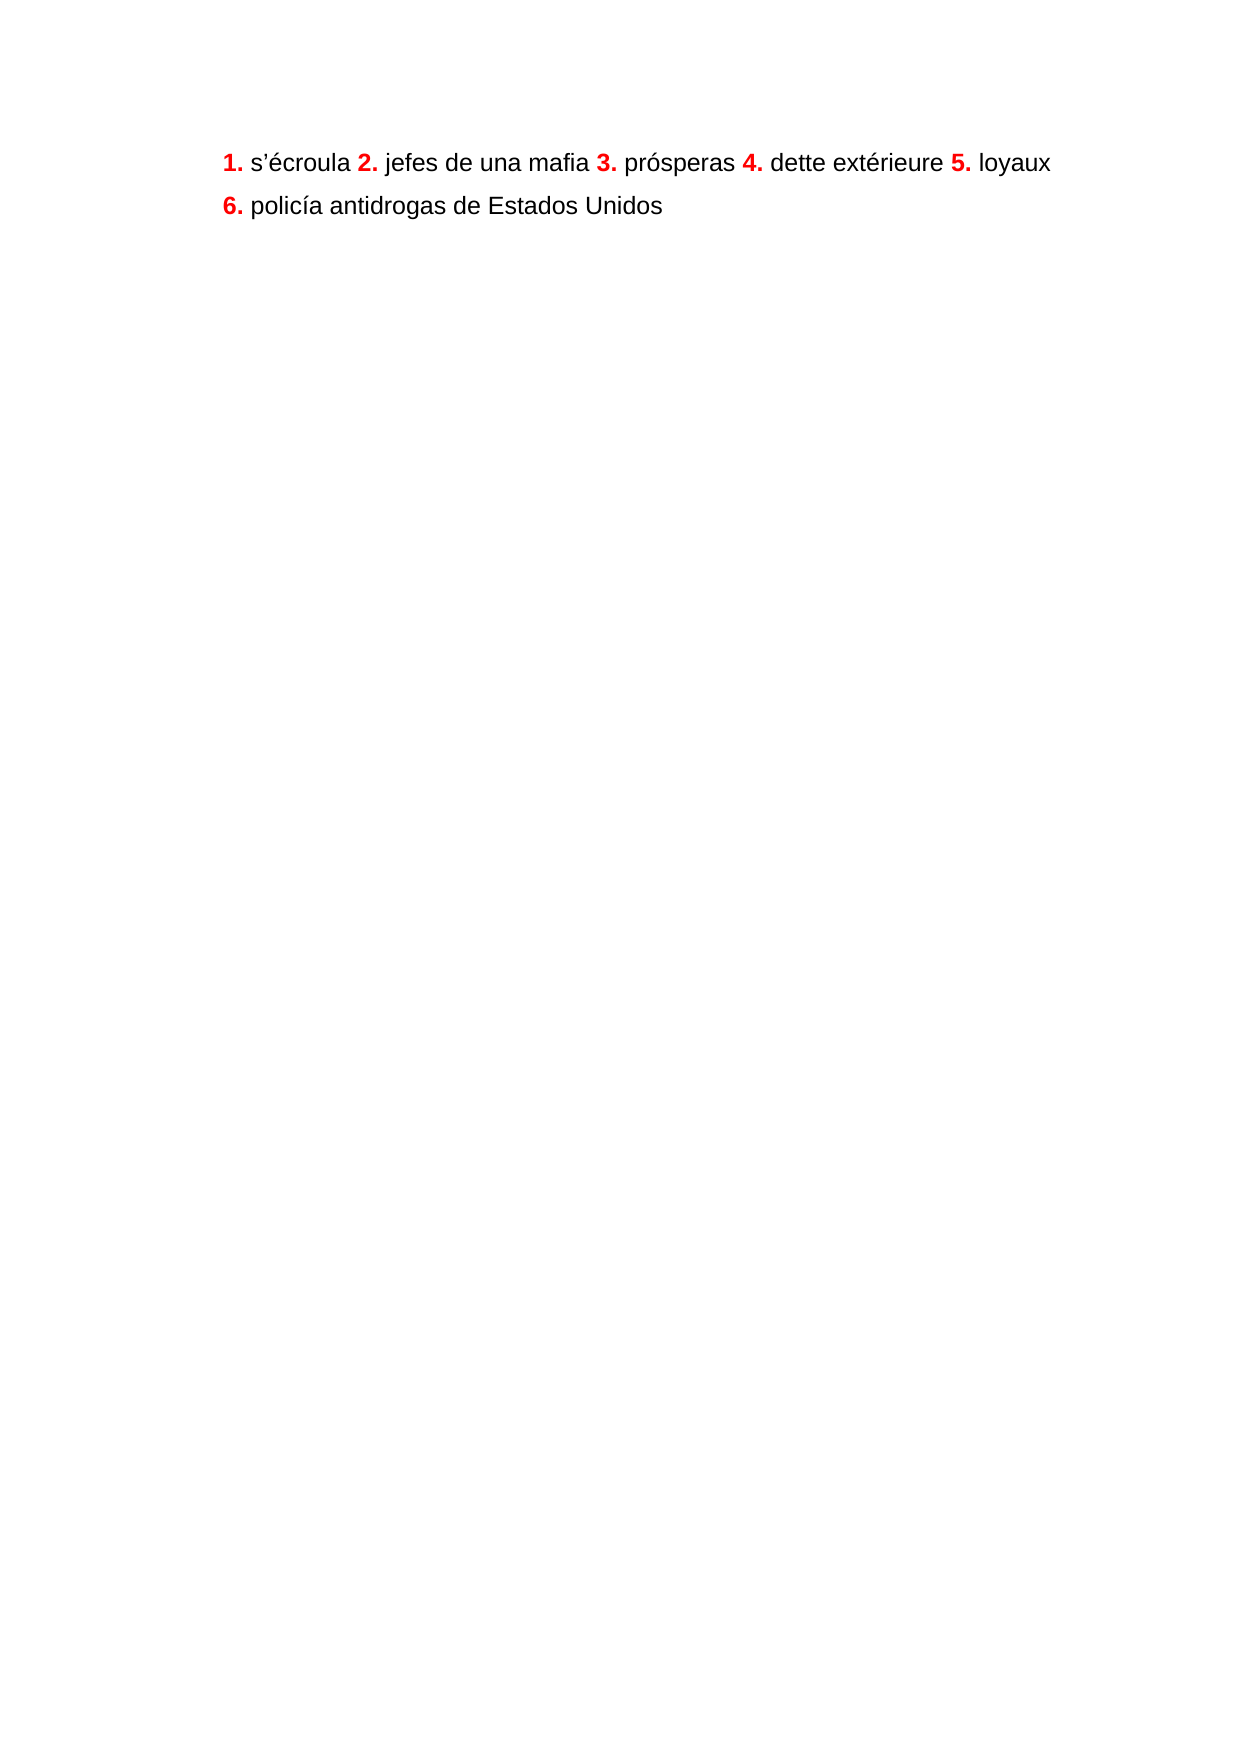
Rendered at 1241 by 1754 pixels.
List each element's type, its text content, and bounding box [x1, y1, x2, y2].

list 1. s’écroula 2. jefes de una mafia 3. prósperas 4. dette extérieure 5. loyaux 6. policía antidrogas de Estados Unidos [223, 148, 1093, 219]
